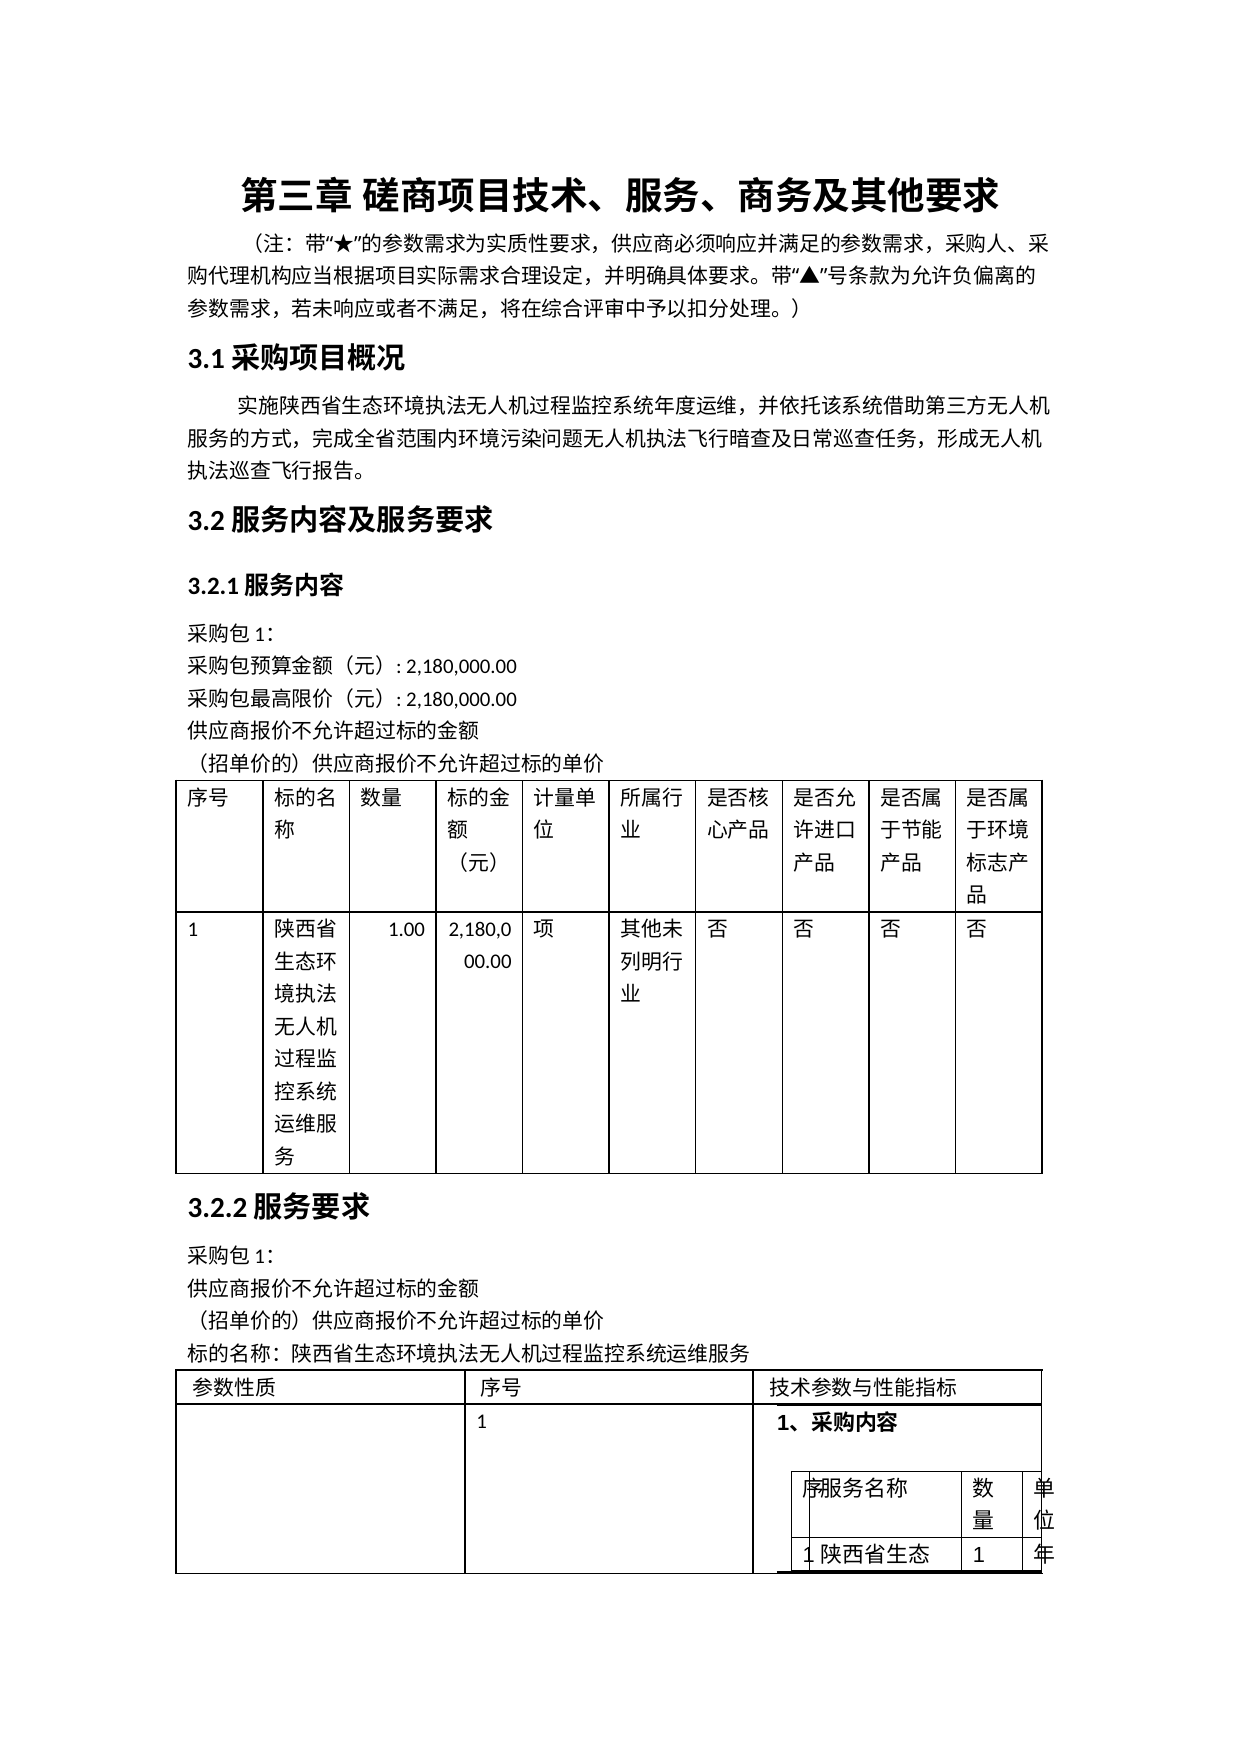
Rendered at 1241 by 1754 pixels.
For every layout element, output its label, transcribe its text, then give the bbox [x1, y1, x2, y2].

text 实施陕西省生态环境执法无人机过程监控系统年度运维，并依托该系统借助第三方无人机服务的方式，完成全省范围内环境污染问题无人机执法飞行暗查及日常巡查任务，形成无人机执法巡查飞行报告。 [187, 389, 1053, 487]
table_cell 否 [783, 913, 868, 1173]
table_header 标的金额 （元） [437, 781, 522, 911]
table_header 是否属于环境标志产品 [956, 781, 1041, 911]
table_header 所属行业 [610, 781, 695, 911]
table_cell 1 [177, 913, 262, 1173]
table_cell 陕西省生态环境执法无人机过程监控系统运维服务 [264, 913, 349, 1173]
table_header 是否核心产品 [696, 781, 782, 911]
text （注：带“★”的参数需求为实质性要求，供应商必须响应并满足的参数需求，采购人、采购代理机构应当根据项目实际需求合理设定，并明确具体要求。带“▲”号条款为允许负偏离的参数需求，若未响应或者不满足，将在综合评审中予以扣分处理。） [187, 227, 1053, 324]
text 供应商报价不允许超过标的金额 [187, 1272, 1053, 1304]
text 3.2服务内容及服务要求 [187, 487, 1053, 552]
table_header 计量单位 [523, 781, 608, 911]
table_cell 其他未列明行业 [610, 913, 695, 1173]
text 采购包1： [187, 617, 1053, 649]
table_header 是否属于节能产品 [870, 781, 955, 911]
text （招单价的）供应商报价不允许超过标的单价 [187, 747, 1053, 779]
table_header 是否允许进口产品 [783, 781, 868, 911]
table_header 序号 [466, 1371, 752, 1403]
text 标的名称：陕西省生态环境执法无人机过程监控系统运维服务 [187, 1337, 1053, 1369]
table_cell 否 [696, 913, 782, 1173]
table_cell 1 [466, 1405, 752, 1572]
table_header 序号 [177, 781, 262, 911]
text 3.2.2服务要求 [187, 1174, 1053, 1239]
table_cell 否 [956, 913, 1041, 1173]
text 供应商报价不允许超过标的金额 [187, 714, 1053, 747]
text （招单价的）供应商报价不允许超过标的单价 [187, 1304, 1053, 1337]
table_cell [754, 1405, 1041, 1572]
table_header 技术参数与性能指标 [754, 1371, 1041, 1403]
text 第三章 磋商项目技术、服务、商务及其他要求 [187, 162, 1053, 227]
text 采购包1： [187, 1239, 1053, 1272]
table_header 参数性质 [177, 1371, 464, 1403]
text 3.2.1服务内容 [187, 552, 1053, 617]
text 3.1采购项目概况 [187, 324, 1053, 389]
text 采购包最高限价（元）: 2,180,000.00 [187, 682, 1053, 714]
table_cell 项 [523, 913, 608, 1173]
text 采购包预算金额（元）: 2,180,000.00 [187, 649, 1053, 682]
table_cell 1.00 [350, 913, 435, 1173]
table_cell 否 [870, 913, 955, 1173]
table_cell 2,180,000.00 [437, 913, 522, 1173]
table_cell [177, 1405, 464, 1572]
table_header 标的名称 [264, 781, 349, 911]
table_header 数量 [350, 781, 435, 911]
